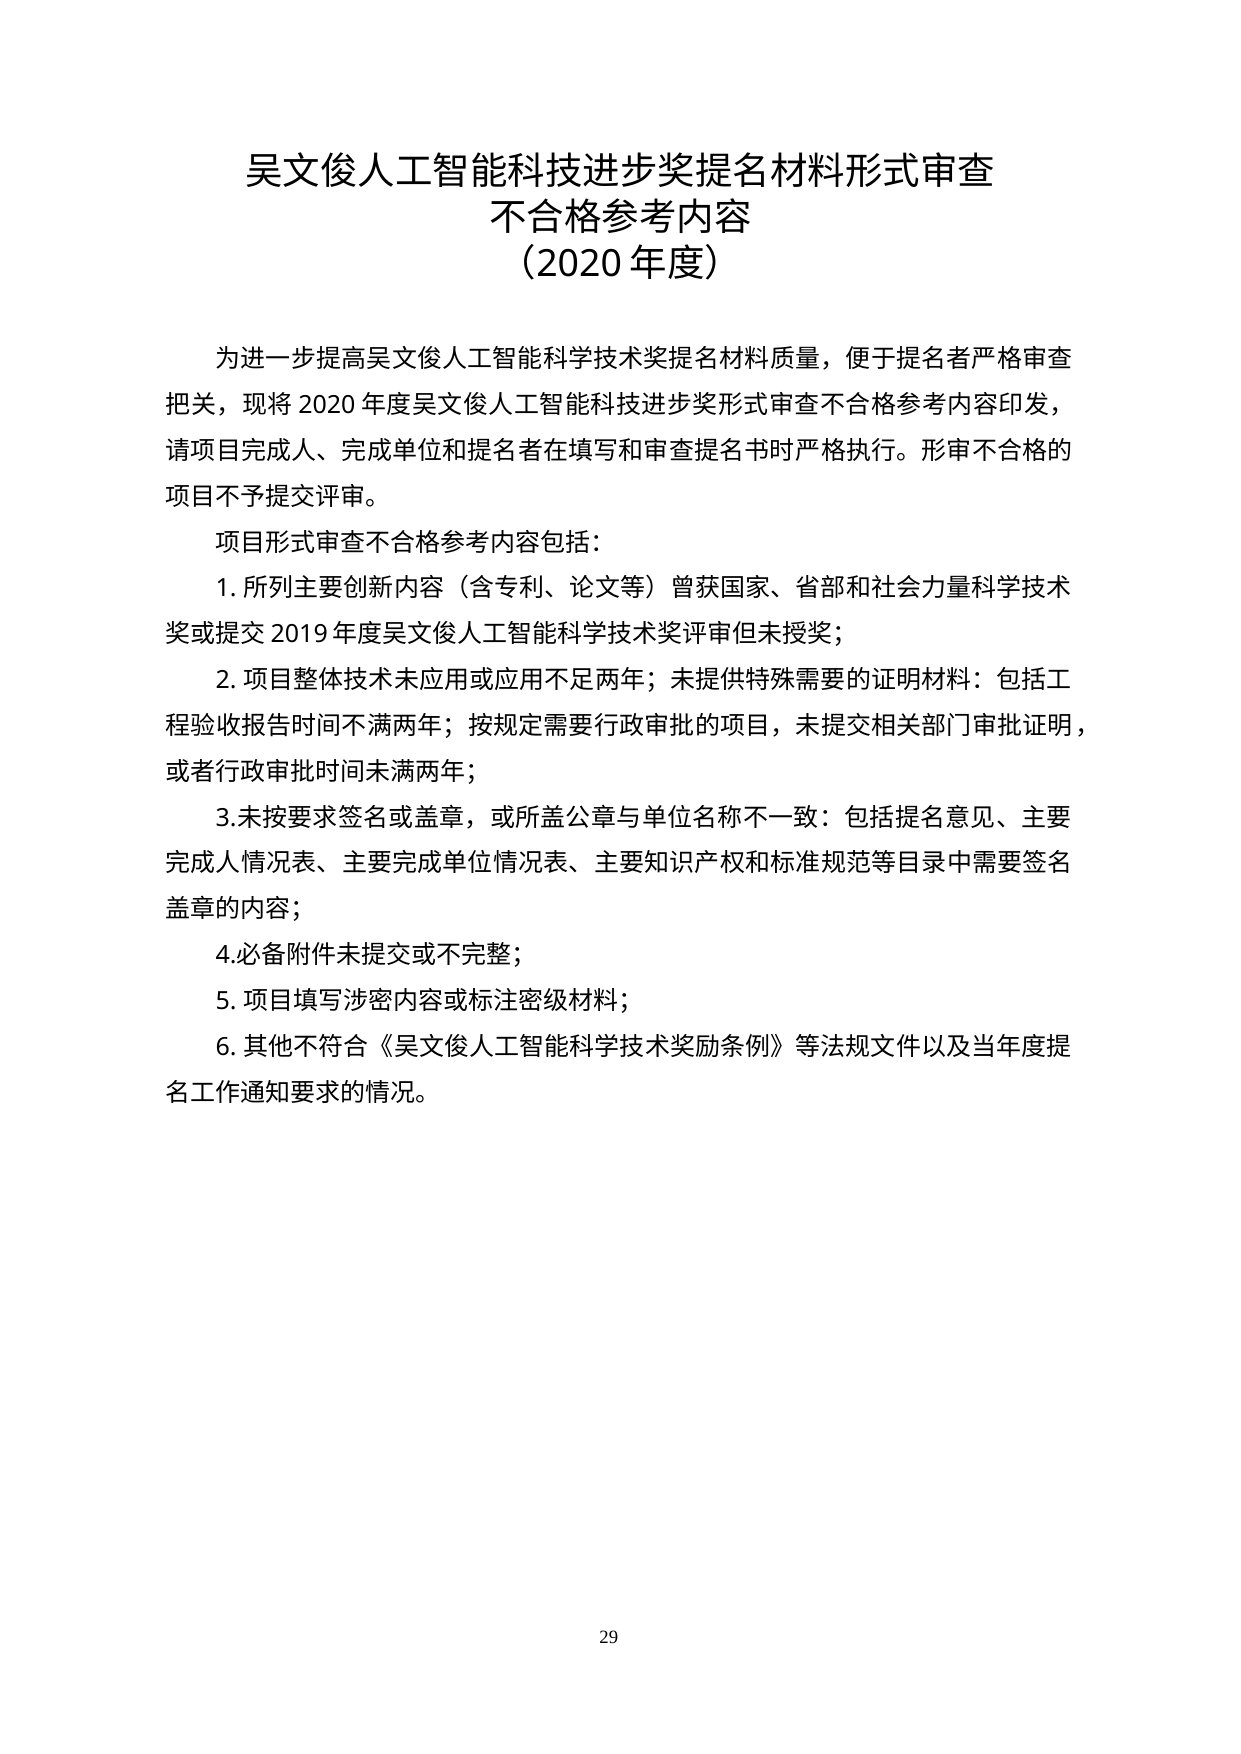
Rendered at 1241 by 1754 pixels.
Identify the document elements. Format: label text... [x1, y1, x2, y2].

text 3.未按要求签名或盖章，或所盖公章与单位名称不一致：包括提名意见、主要完成人情况表、主要完成单位情况表、主要知识产权和标准规范等目录中需要签名盖章的内容； [165, 789, 1075, 927]
text 吴文俊人工智能科技进步奖提名材料形式审查 [165, 148, 1075, 193]
text 项目形式审查不合格参考内容包括： [165, 514, 1075, 560]
text 6. 其他不符合《吴文俊人工智能科学技术奖励条例》等法规文件以及当年度提名工作通知要求的情况。 [165, 1018, 1075, 1110]
text 1. 所列主要创新内容（含专利、论文等）曾获国家、省部和社会力量科学技术奖或提交2019年度吴文俊人工智能科学技术奖评审但未授奖； [165, 560, 1075, 652]
text 2. 项目整体技术未应用或应用不足两年；未提供特殊需要的证明材料：包括工程验收报告时间不满两年；按规定需要行政审批的项目，未提交相关部门审批证明，或者行政审批时间未满两年； [165, 652, 1075, 789]
text （2020年度） [165, 239, 1075, 285]
text 为进一步提高吴文俊人工智能科学技术奖提名材料质量，便于提名者严格审查把关，现将2020年度吴文俊人工智能科技进步奖形式审查不合格参考内容印发，请项目完成人、完成单位和提名者在填写和审查提名书时严格执行。形审不合格的项目不予提交评审。 [165, 331, 1075, 514]
text 5. 项目填写涉密内容或标注密级材料； [165, 973, 1075, 1018]
text 不合格参考内容 [165, 193, 1075, 239]
text 4.必备附件未提交或不完整； [165, 927, 1075, 973]
